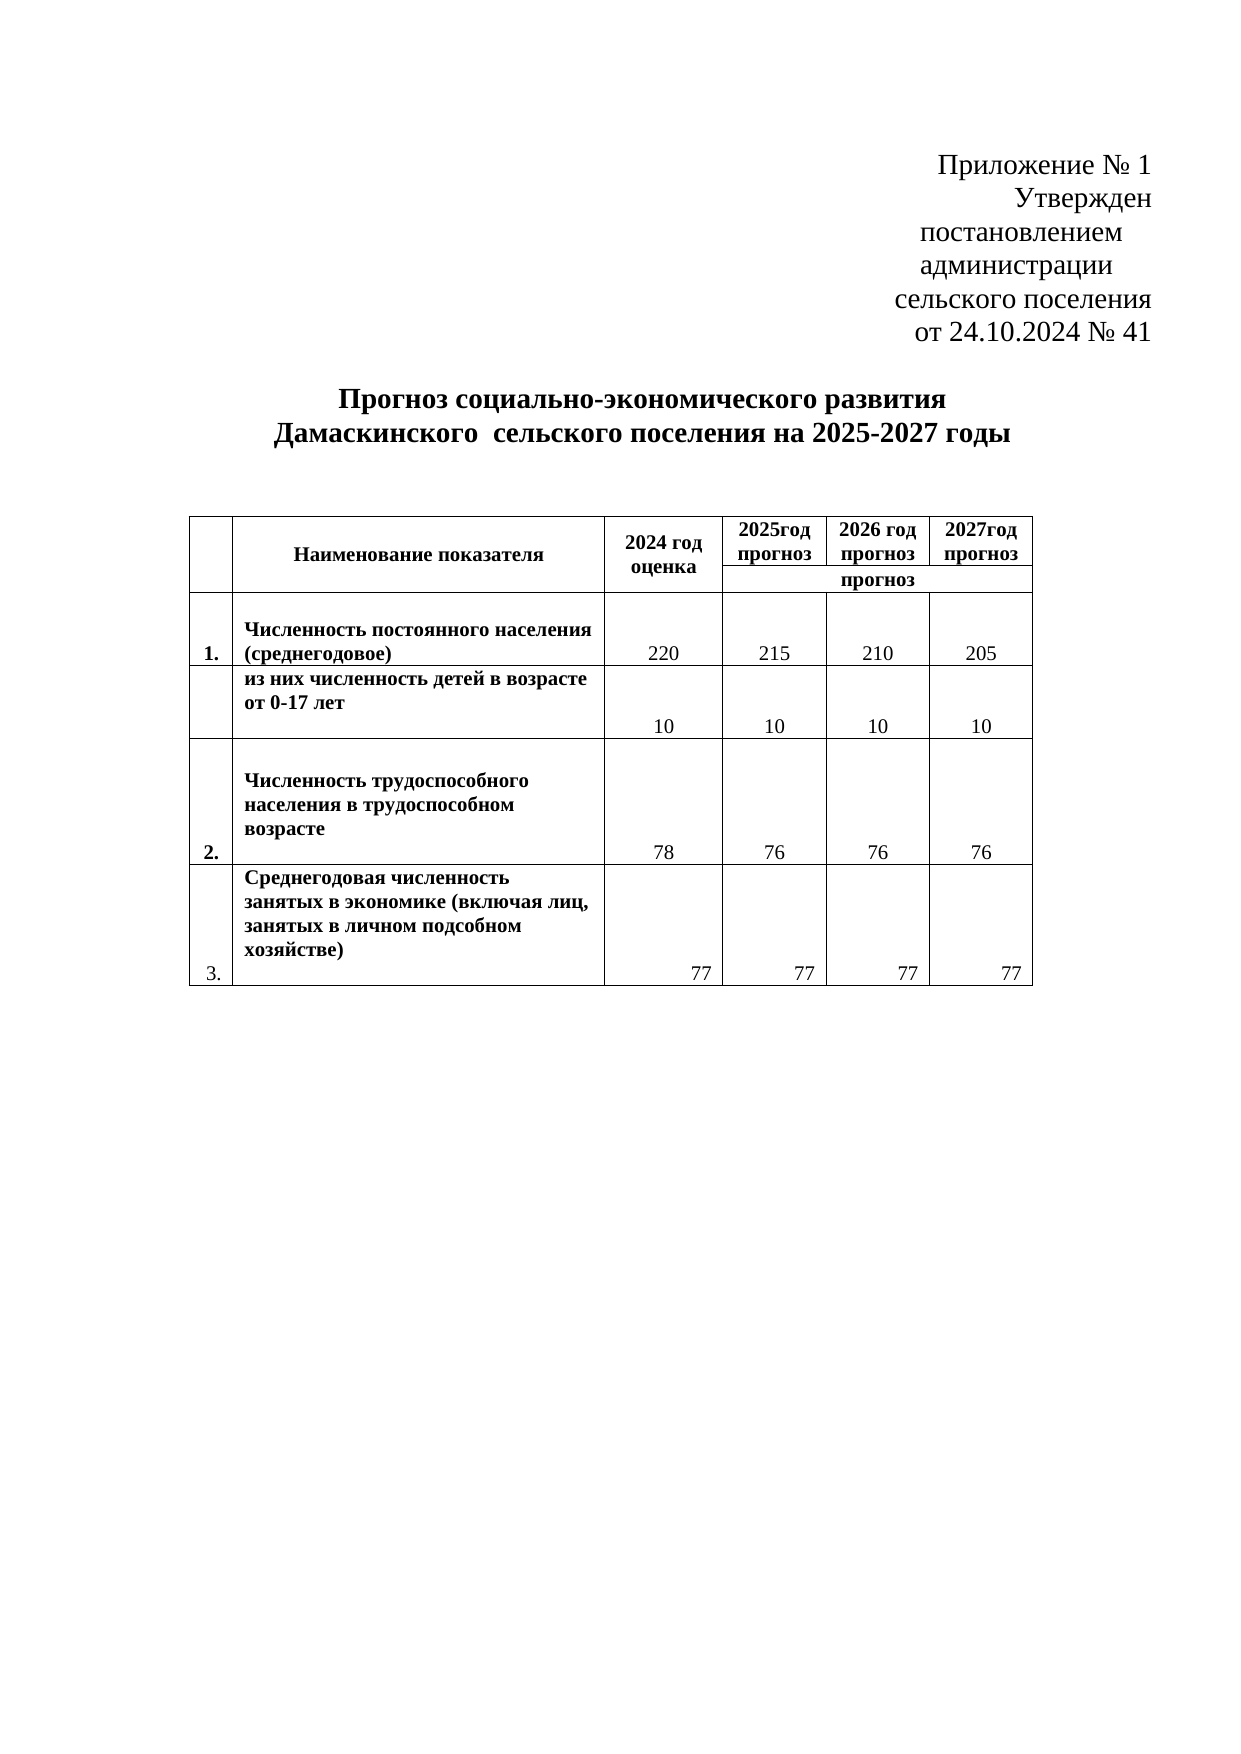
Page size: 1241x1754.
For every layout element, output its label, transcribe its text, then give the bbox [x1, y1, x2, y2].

table_cell 76 [930, 739, 1032, 864]
text от 24.10.2024 № 41 [664, 314, 1152, 348]
table_cell 77 [827, 865, 929, 985]
table_cell 77 [930, 865, 1032, 985]
table_cell из них численность детей в возрасте от 0-17 лет [233, 666, 604, 738]
table_header 2026 год прогноз [827, 517, 929, 565]
table_header 2027год прогноз [930, 517, 1032, 565]
table_cell прогноз [723, 566, 1032, 592]
table_cell Численность постоянного населения (среднегодовое) [233, 593, 604, 665]
table_cell 10 [605, 666, 722, 738]
text Утвержден [664, 180, 1152, 214]
table_header [190, 517, 232, 592]
table_cell 10 [723, 666, 826, 738]
text Прогноз социально-экономического развития [133, 382, 1152, 415]
text Дамаскинского сельского поселения на 2025-2027 годы [133, 415, 1152, 449]
table_cell 3. [190, 865, 232, 985]
table_cell 205 [930, 593, 1032, 665]
table_cell 2. [190, 739, 232, 864]
table_cell 215 [723, 593, 826, 665]
table_cell Численность трудоспособного населения в трудоспособном возрасте [233, 739, 604, 864]
text сельского поселения [664, 281, 1152, 314]
table_cell 220 [605, 593, 722, 665]
table_cell 76 [723, 739, 826, 864]
text Приложение № 1 [162, 147, 1152, 180]
table_cell Среднегодовая численность занятых в экономике (включая лиц, занятых в личном подсобном хозяйстве) [233, 865, 604, 985]
table_cell 10 [827, 666, 929, 738]
table_header Наименование показателя [233, 517, 604, 592]
table_cell 1. [190, 593, 232, 665]
table_cell 10 [930, 666, 1032, 738]
table_cell 78 [605, 739, 722, 864]
table_cell 77 [723, 865, 826, 985]
table_cell 210 [827, 593, 929, 665]
table_cell 76 [827, 739, 929, 864]
table_header 2025год прогноз [723, 517, 826, 565]
table_header 2024 год оценка [605, 517, 722, 592]
text администрации [664, 247, 1152, 281]
text постановлением [664, 214, 1152, 247]
table_cell 77 [605, 865, 722, 985]
table_cell [190, 666, 232, 738]
